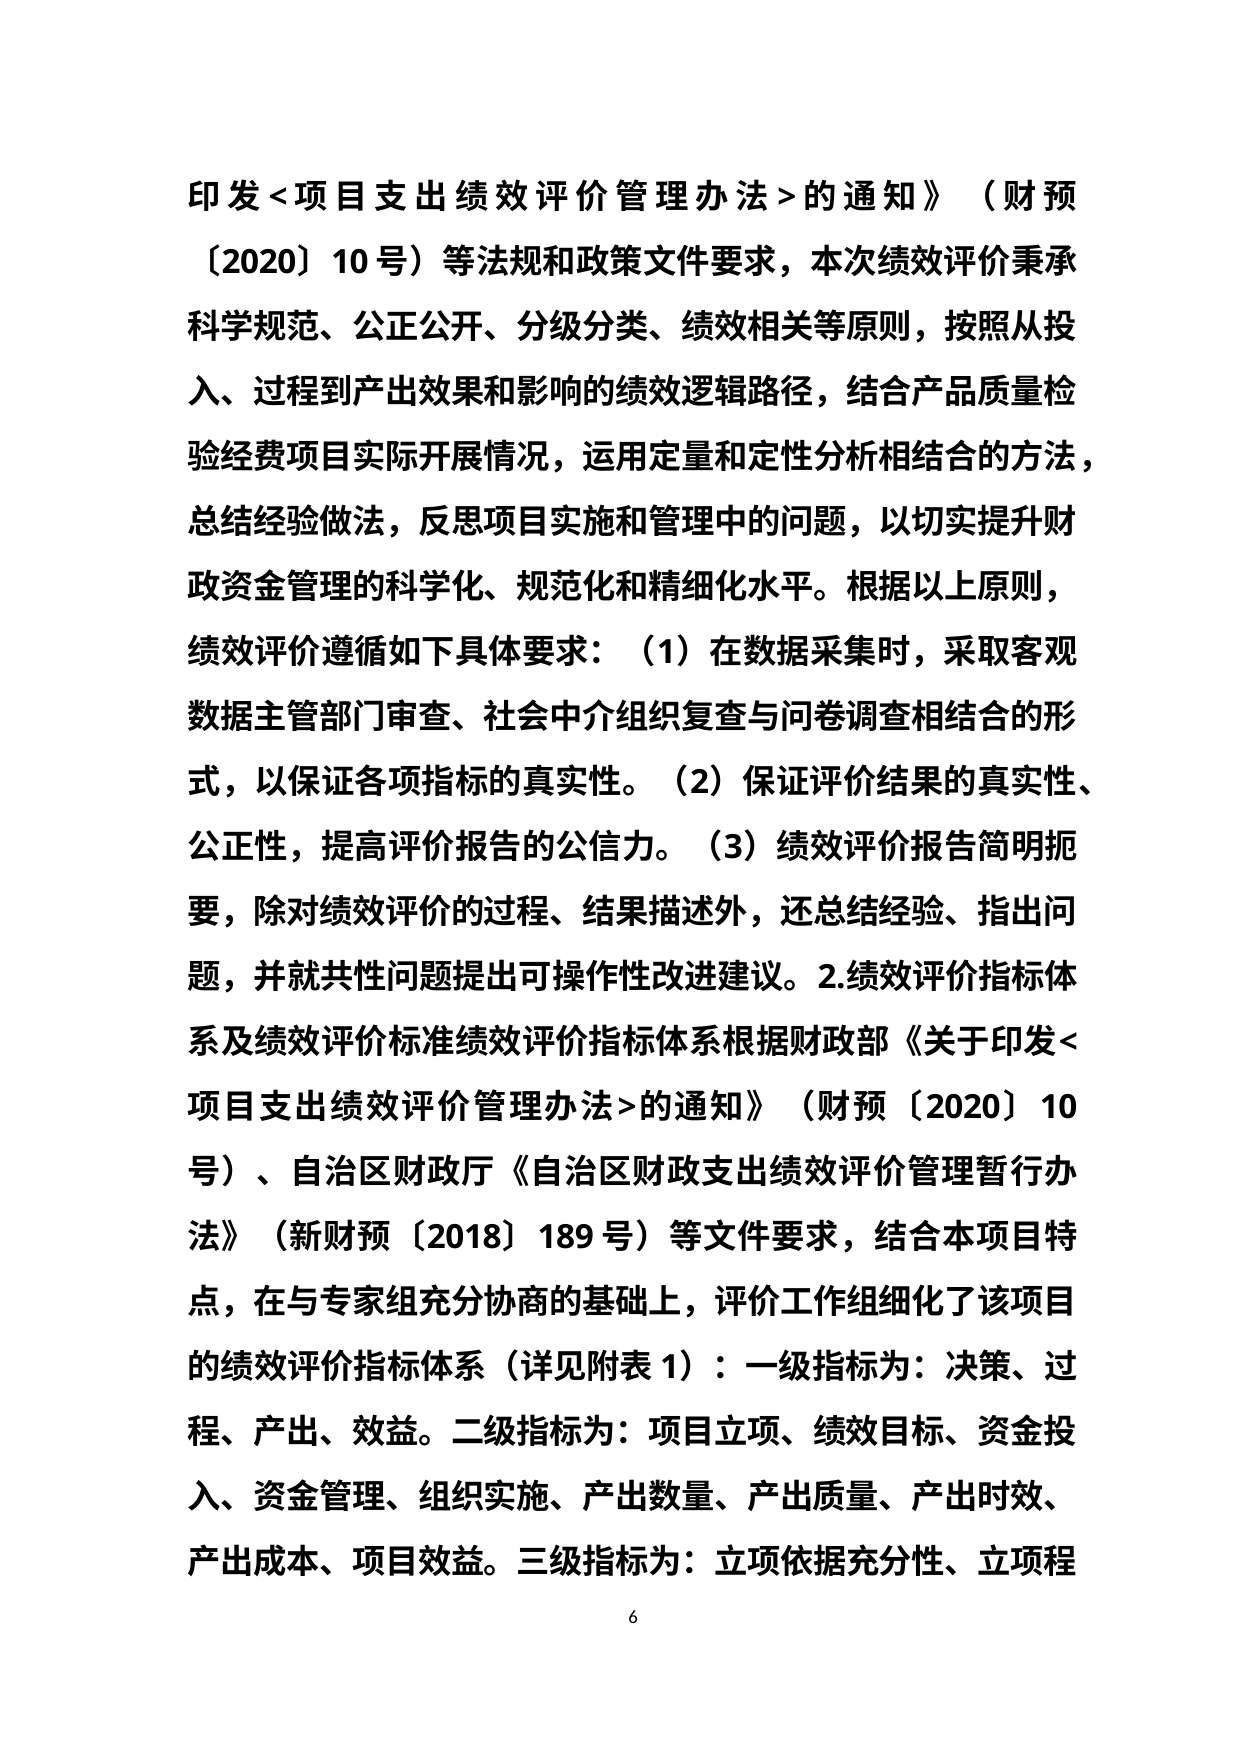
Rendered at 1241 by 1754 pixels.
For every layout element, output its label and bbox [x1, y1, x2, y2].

text [187, 162, 1078, 1592]
